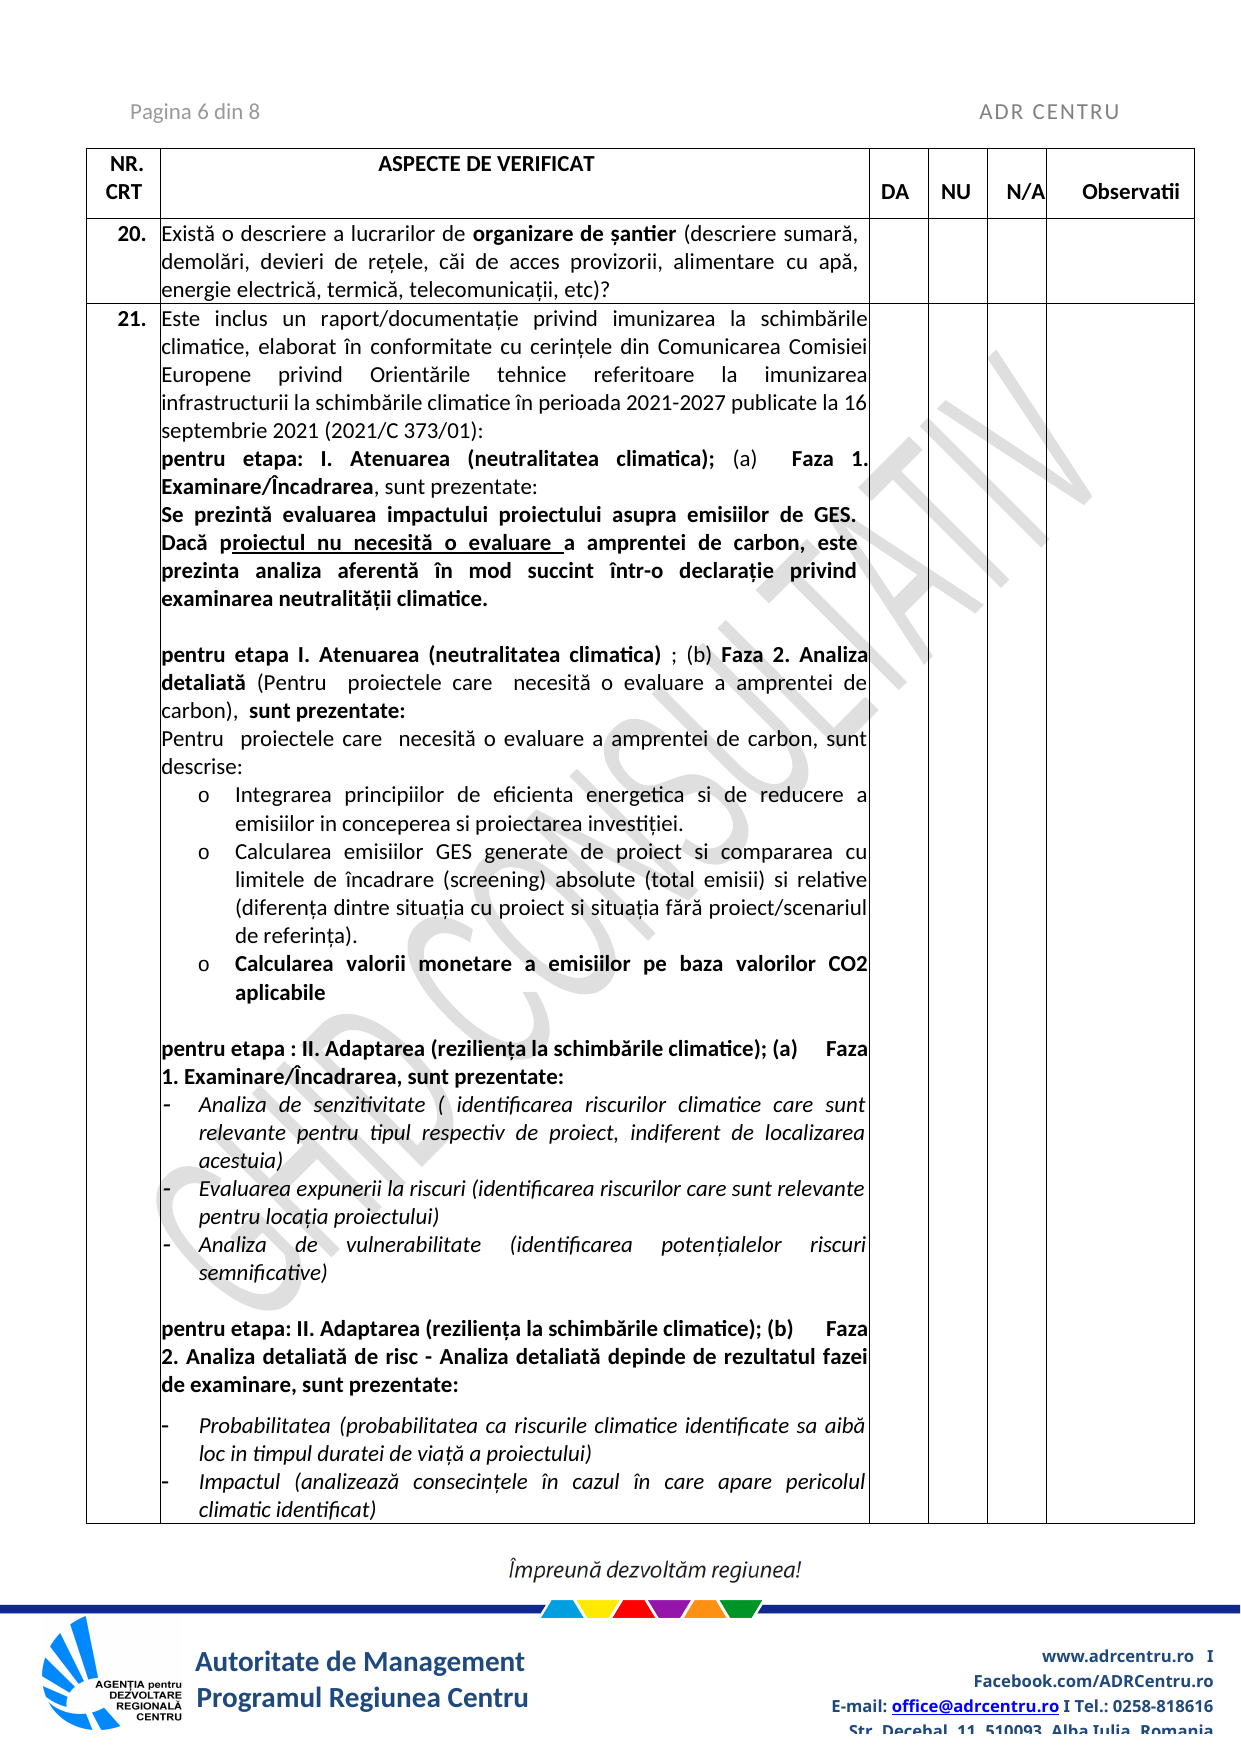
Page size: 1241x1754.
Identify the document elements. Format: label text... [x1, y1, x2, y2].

table_cell [87, 304, 160, 1523]
table_cell [870, 219, 928, 303]
table_cell Există o descriere a lucrarilor de organizare de şantier (descriere sumară, demolări, devieri de rețele, căi de acces provizorii, alimentare cu apă, energie electrică, termică, telecomunicații, etc)? [161, 219, 869, 303]
picture [574, 1600, 1241, 1618]
picture [0, 1600, 550, 1730]
table_cell [87, 219, 160, 303]
table_header NR. CRT [87, 149, 160, 218]
table_cell [870, 304, 928, 1523]
table_header N/A [988, 149, 1046, 218]
table_cell [929, 219, 987, 303]
table_header NU [929, 149, 987, 218]
table_cell [988, 304, 1046, 1523]
table_cell [988, 219, 1046, 303]
picture [495, 1556, 814, 1583]
table_cell [929, 304, 987, 1523]
table_cell [1047, 304, 1194, 1523]
table_header Observatii [1047, 149, 1194, 218]
table_header DA [870, 149, 928, 218]
table_header ASPECTE DE VERIFICAT [161, 149, 869, 218]
table_cell [1047, 219, 1194, 303]
